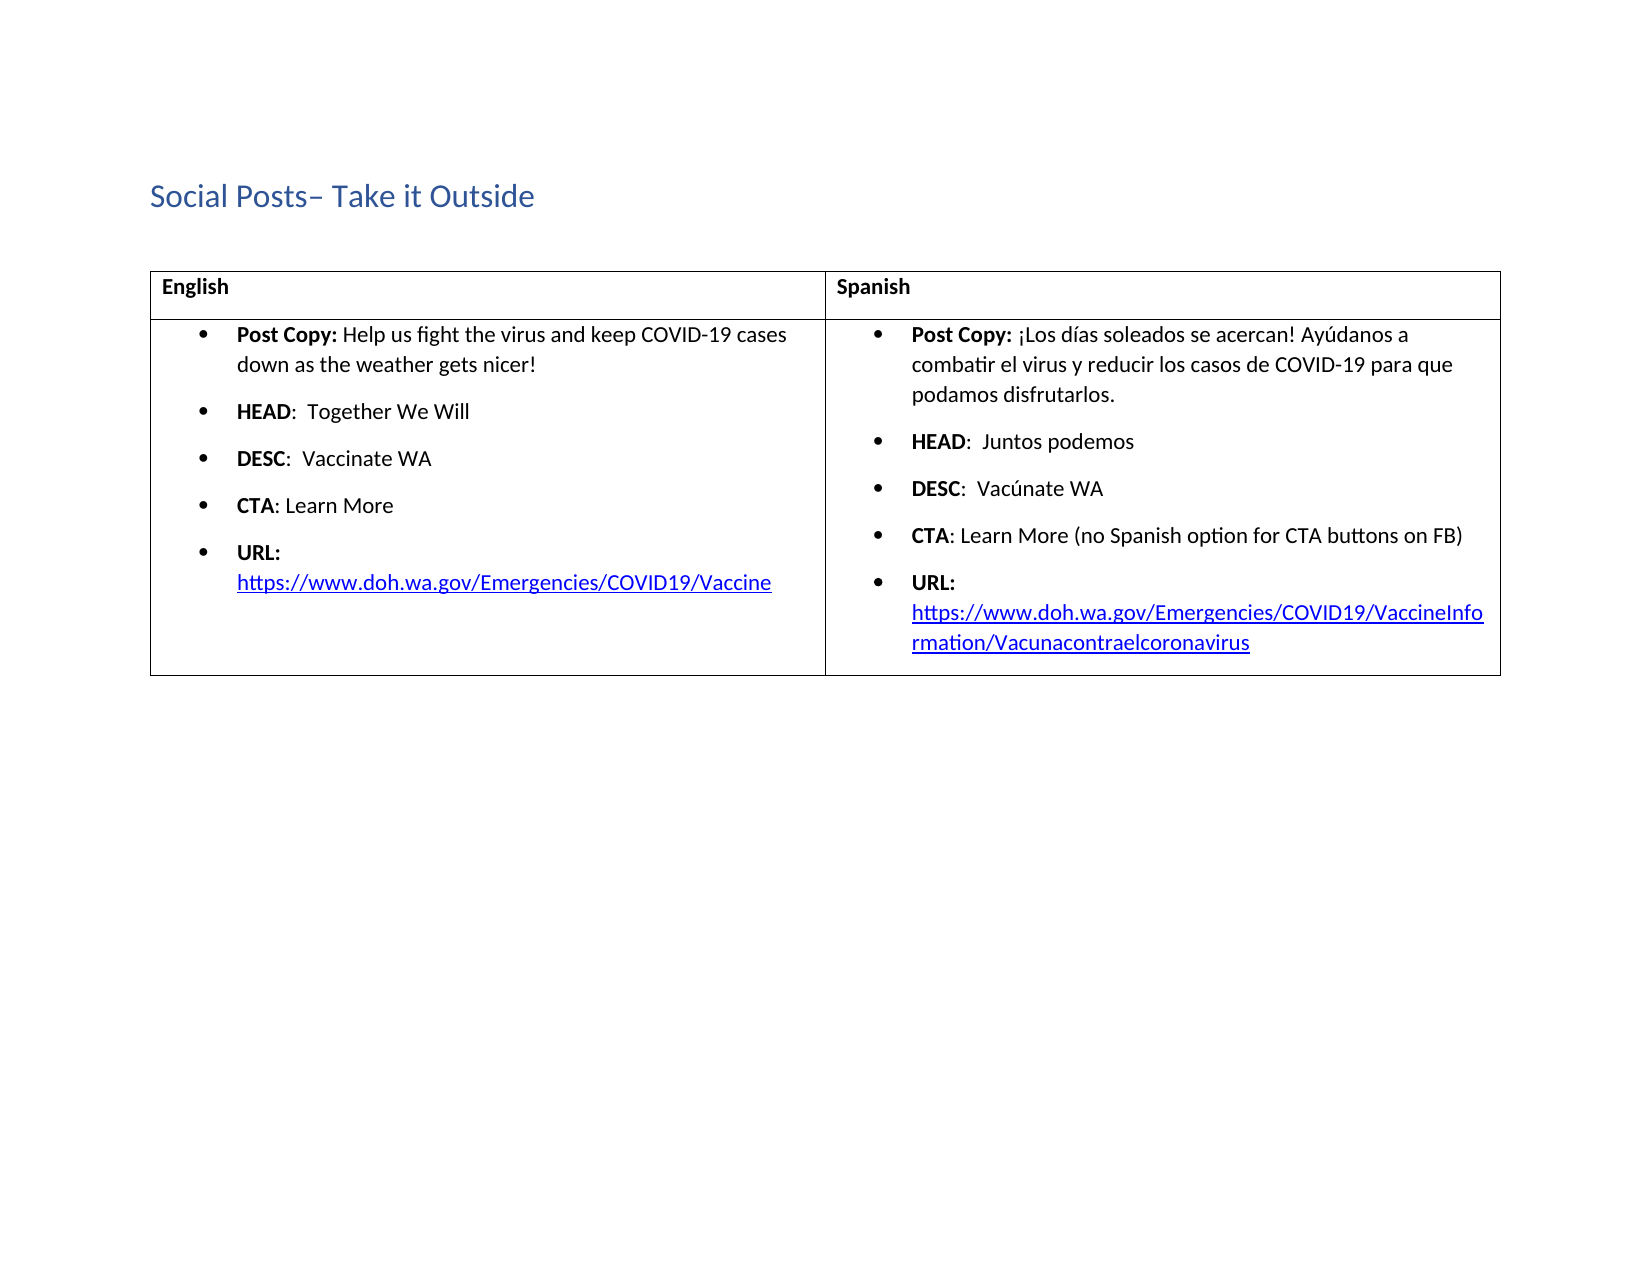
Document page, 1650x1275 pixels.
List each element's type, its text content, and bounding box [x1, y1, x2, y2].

table_cell Post Copy: Help us fight the virus and keep COVID-19 cases down as the weather gets nicer! HEAD: Together We Will DESC: Vaccinate WA CTA: Learn More URL: https://www.doh.wa.gov/Emergencies/COVID19/Vaccine [151, 320, 825, 675]
table_header English [151, 272, 825, 319]
table_cell Post Copy: ¡Los días soleados se acercan! Ayúdanos a combatir el virus y reducir los casos de COVID-19 para que podamos disfrutarlos. HEAD: Juntos podemos DESC: Vacúnate WA CTA: Learn More (no Spanish option for CTA buttons on FB) URL: https://www.doh.wa.gov/Emergencies/COVID19/VaccineInformation/Vacunacontraelcoronavirus [826, 320, 1500, 675]
table_header Spanish [826, 272, 1500, 319]
subtitle Social Posts– Take it Outside [150, 175, 1500, 267]
